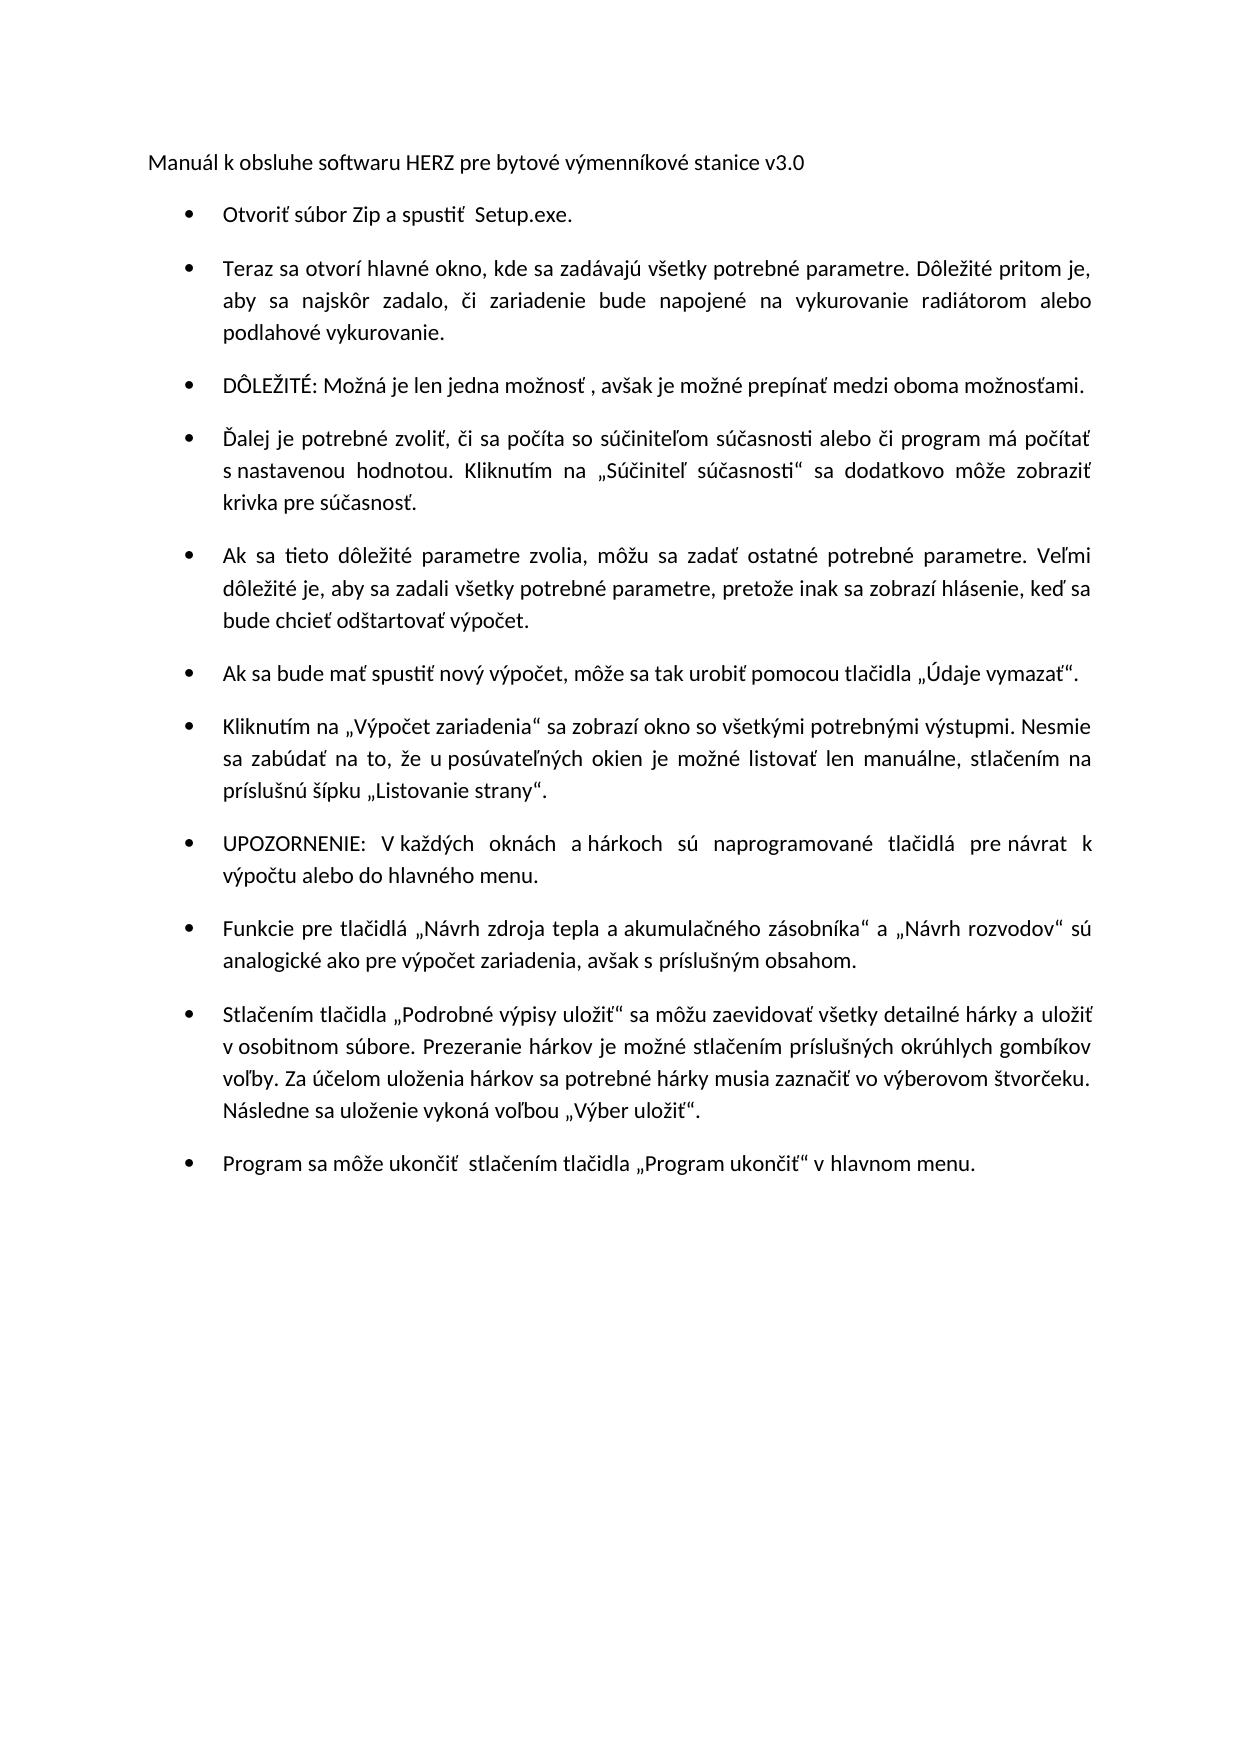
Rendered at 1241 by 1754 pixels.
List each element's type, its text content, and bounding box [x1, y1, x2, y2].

list Ak sa tieto dôležité parametre zvolia, môžu sa zadať ostatné potrebné parametre. Veľmi dôležité je, aby sa zadali všetky potrebné parametre, pretože inak sa zobrazí hlásenie, keď sa bude chcieť odštartovať výpočet. [185, 541, 1093, 634]
list Teraz sa otvorí hlavné okno, kde sa zadávajú všetky potrebné parametre. Dôležité pritom je, aby sa najskôr zadalo, či zariadenie bude napojené na vykurovanie radiátorom alebo podlahové vykurovanie. [185, 254, 1093, 346]
list Otvoriť súbor Zip a spustiť Setup.exe. [185, 201, 1093, 229]
list Kliknutím na „Výpočet zariadenia“ sa zobrazí okno so všetkými potrebnými výstupmi. Nesmie sa zabúdať na to, že u posúvateľných okien je možné listovať len manuálne, stlačením na príslušnú šípku „Listovanie strany“. [185, 712, 1093, 804]
text Manuál k obsluhe softwaru HERZ pre bytové výmenníkové stanice v3.0 [148, 148, 1093, 176]
list Program sa môže ukončiť stlačením tlačidla „Program ukončiť“ v hlavnom menu. [185, 1149, 1093, 1177]
list DÔLEŽITÉ: Možná je len jedna možnosť , avšak je možné prepínať medzi oboma možnosťami. [185, 371, 1093, 399]
list Ďalej je potrebné zvoliť, či sa počíta so súčiniteľom súčasnosti alebo či program má počítať s nastavenou hodnotou. Kliknutím na „Súčiniteľ súčasnosti“ sa dodatkovo môže zobraziť krivka pre súčasnosť. [185, 424, 1093, 516]
list Funkcie pre tlačidlá „Návrh zdroja tepla a akumulačného zásobníka“ a „Návrh rozvodov“ sú analogické ako pre výpočet zariadenia, avšak s príslušným obsahom. [185, 914, 1093, 975]
list Ak sa bude mať spustiť nový výpočet, môže sa tak urobiť pomocou tlačidla „Údaje vymazať“. [185, 659, 1093, 687]
list UPOZORNENIE: V každých oknách a hárkoch sú naprogramované tlačidlá pre návrat k výpočtu alebo do hlavného menu. [185, 829, 1093, 889]
list Stlačením tlačidla „Podrobné výpisy uložiť“ sa môžu zaevidovať všetky detailné hárky a uložiť v osobitnom súbore. Prezeranie hárkov je možné stlačením príslušných okrúhlych gombíkov voľby. Za účelom uloženia hárkov sa potrebné hárky musia zaznačiť vo výberovom štvorčeku. Následne sa uloženie vykoná voľbou „Výber uložiť“. [185, 1000, 1093, 1124]
